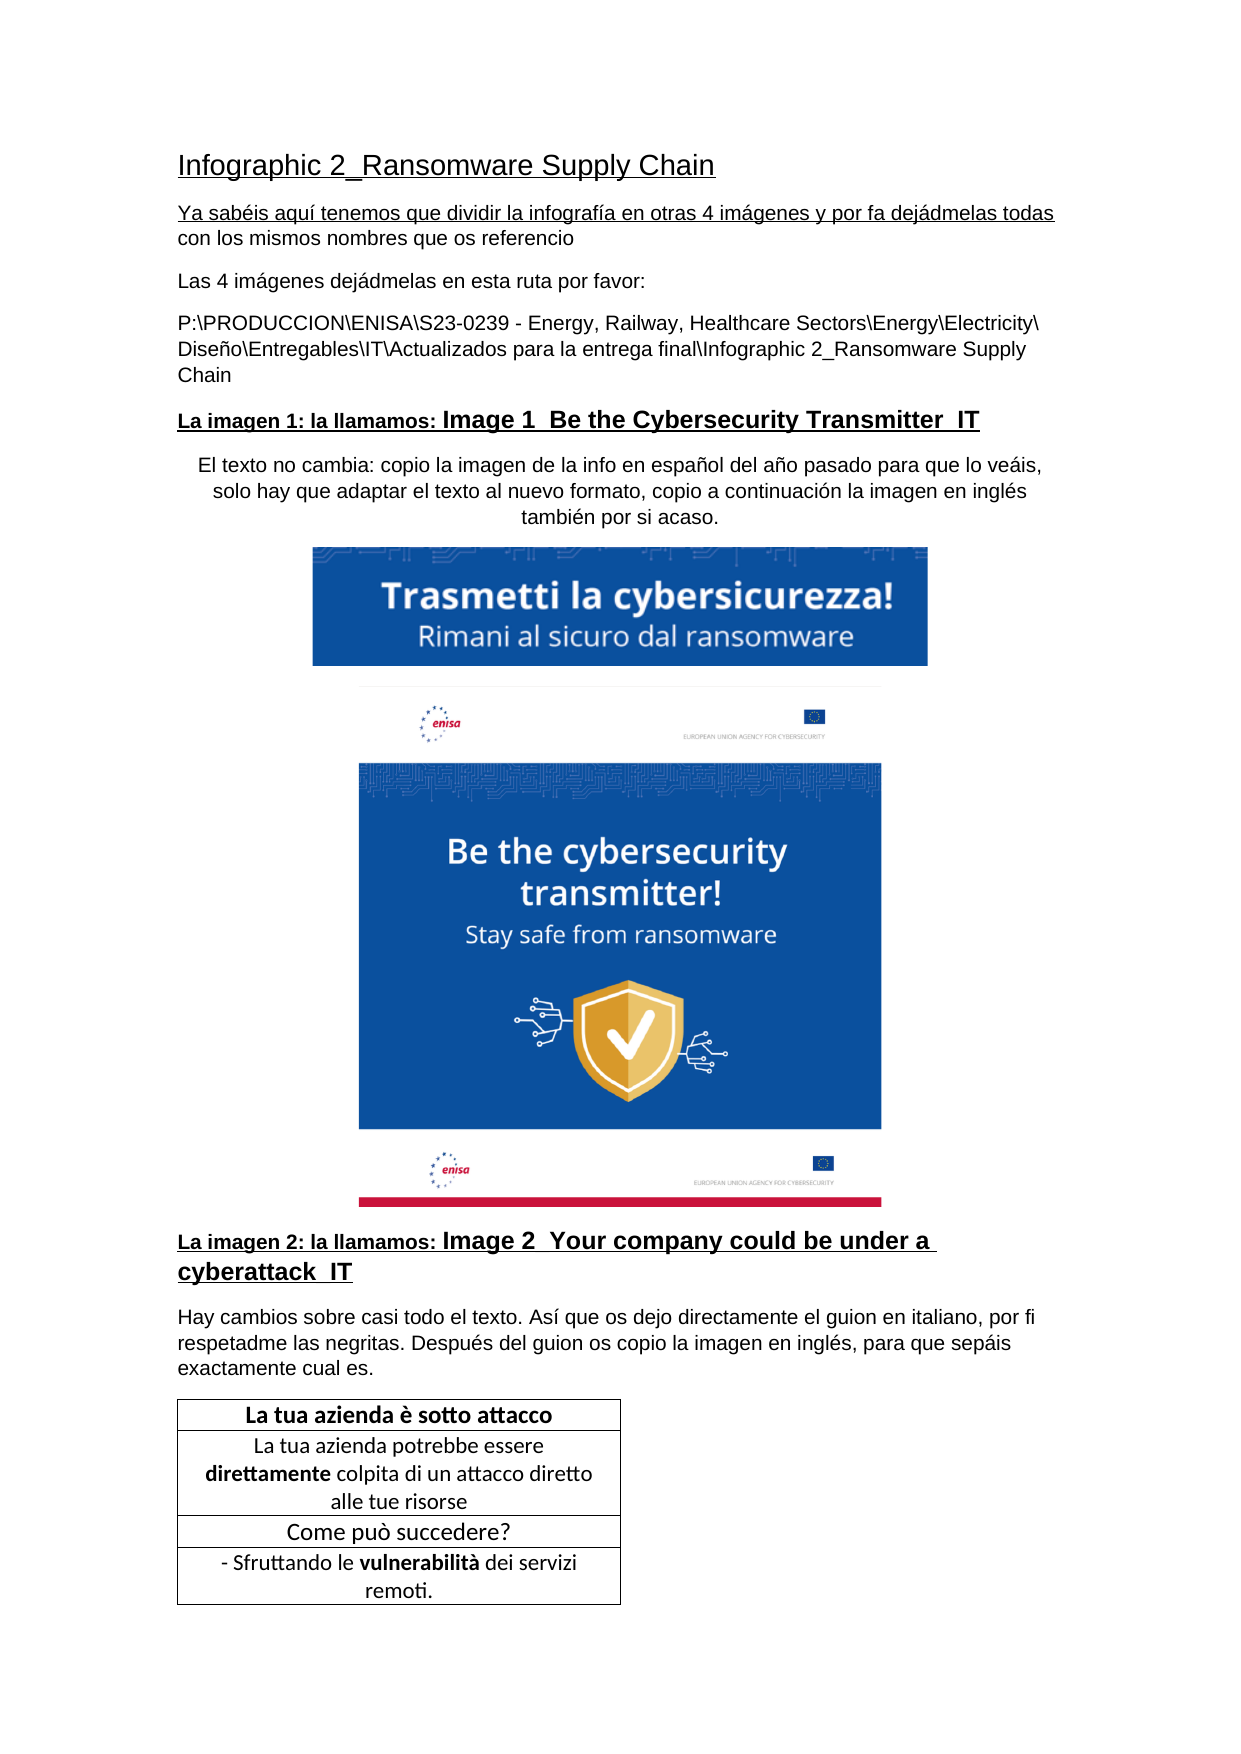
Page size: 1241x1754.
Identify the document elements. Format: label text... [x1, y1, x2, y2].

text Ya sabéis aquí tenemos que dividir la infografía en otras 4 imágenes y por fa dejádmelas todas con los mismos nombres que os referencio [177, 200, 1063, 250]
text Infographic 2_Ransomware Supply Chain [177, 148, 1063, 181]
table_cell Come può succedere? [178, 1516, 620, 1547]
table_header La tua azienda è sotto attacco [178, 1400, 620, 1430]
text El texto no cambia: copio la imagen de la info en español del año pasado para que lo veáis, solo hay que adaptar el texto al nuevo formato, copio a continuación la imagen en inglés también por si acaso. [177, 453, 1063, 529]
table_cell La tua azienda potrebbe essere direttamente colpita di un attacco diretto alle tue risorse [178, 1431, 620, 1515]
picture [358, 685, 882, 1207]
text Las 4 imágenes dejádmelas en esta ruta por favor: [177, 269, 1063, 293]
text P:\PRODUCCION\ENISA\S23-0239 - Energy, Railway, Healthcare Sectors\Energy\Electricity\Diseño\Entregables\IT\Actualizados para la entrega final\Infographic 2_Ransomware Supply Chain [177, 311, 1063, 387]
text La imagen 2: la llamamos: Image 2_Your company could be under a cyberattack_IT [177, 1226, 1063, 1286]
text Hay cambios sobre casi todo el texto. Así que os dejo directamente el guion en italiano, por fi respetadme las negritas. Después del guion os copio la imagen en inglés, para que sepáis exactamente cual es. [177, 1304, 1063, 1380]
picture [312, 547, 928, 666]
text La imagen 1: la llamamos: Image 1_Be the Cybersecurity Transmitter_IT [177, 405, 1063, 434]
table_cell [178, 1548, 620, 1604]
